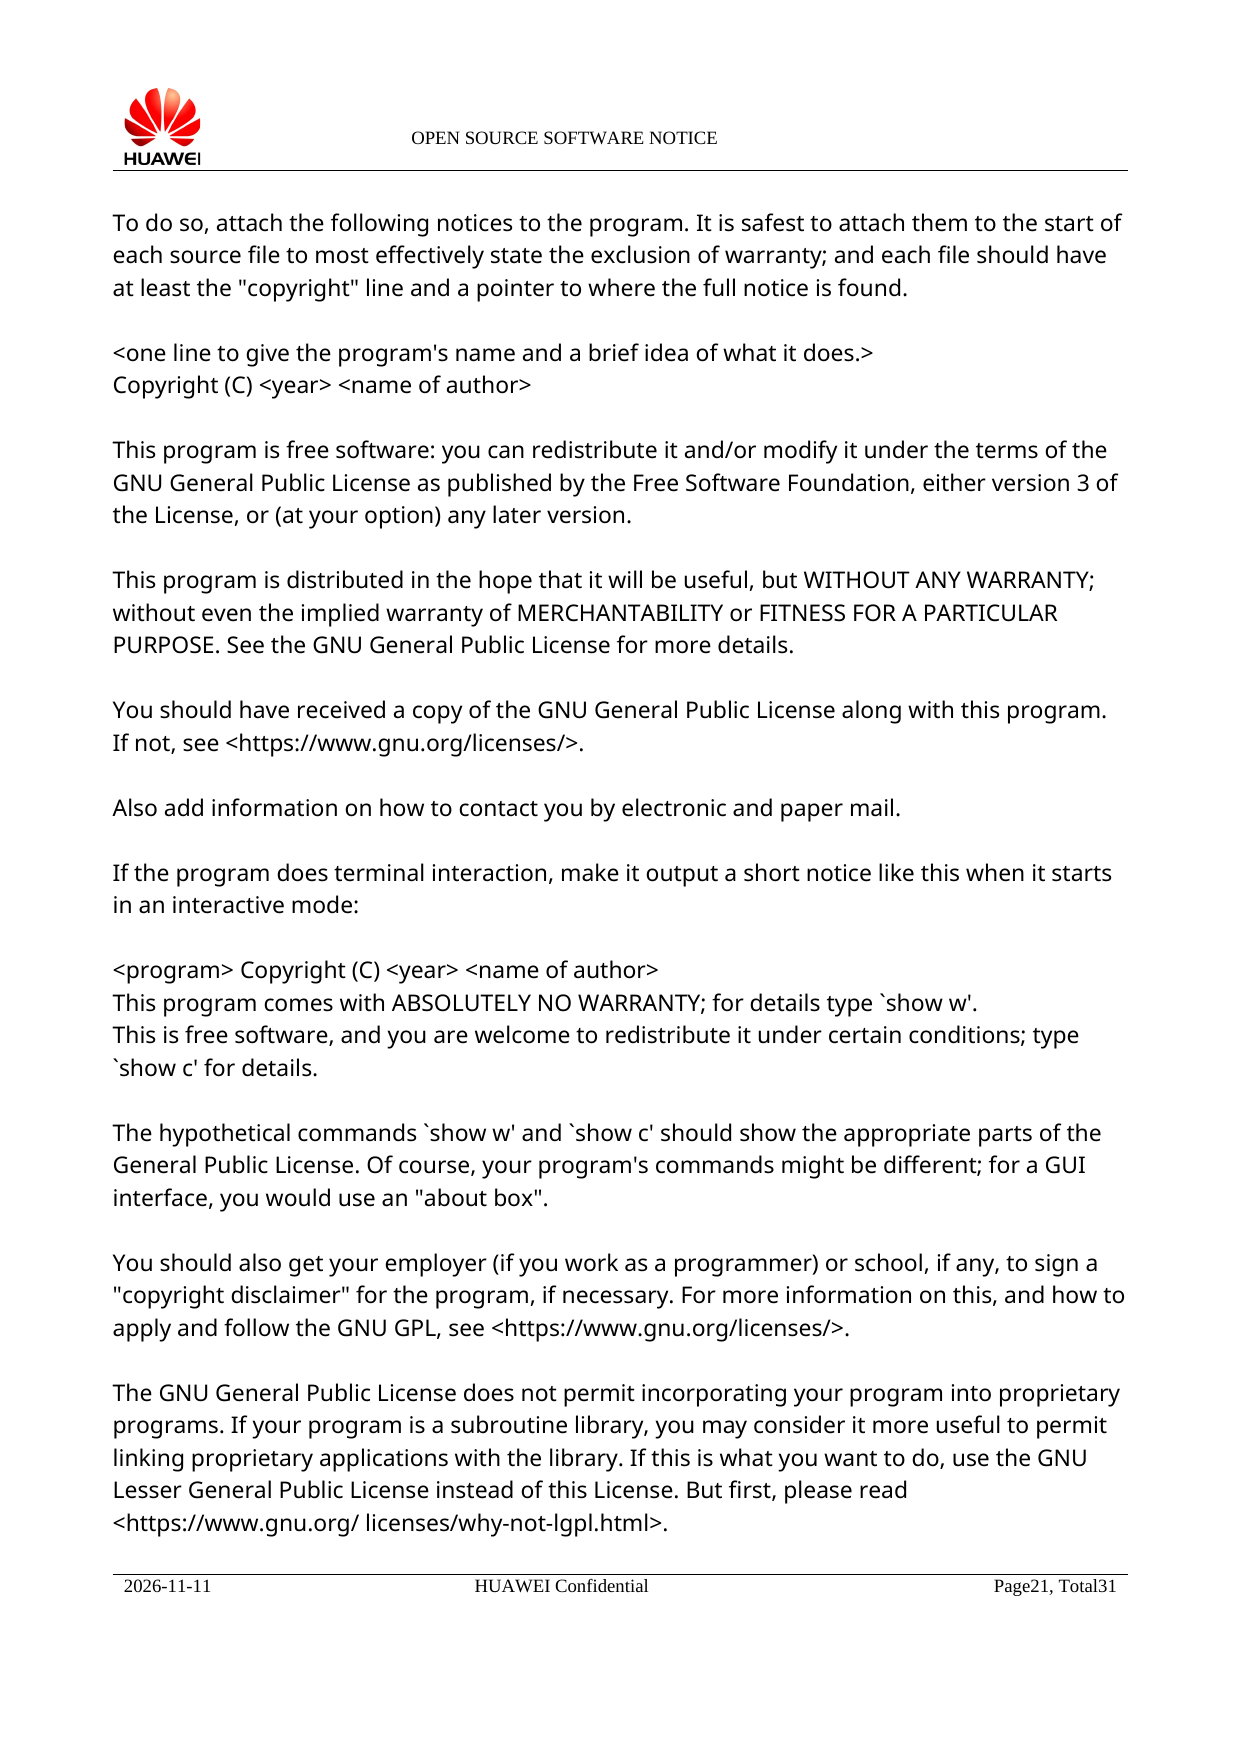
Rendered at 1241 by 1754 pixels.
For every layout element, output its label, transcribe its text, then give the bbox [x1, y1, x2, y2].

text Copyright (C) <year> <name of author> [112, 369, 1128, 401]
text The hypothetical commands `show w' and `show c' should show the appropriate parts of the General Public License. Of course, your program's commands might be different; for a GUI interface, you would use an "about box". [112, 1116, 1128, 1214]
text <one line to give the program's name and a brief idea of what it does.> [112, 336, 1128, 369]
text The GNU General Public License does not permit incorporating your program into proprietary programs. If your program is a subroutine library, you may consider it more useful to permit linking proprietary applications with the library. If this is what you want to do, use the GNU Lesser General Public License instead of this License. But first, please read <https://www.gnu.org/ licenses/why-not-lgpl.html>. [112, 1376, 1128, 1539]
text This is free software, and you are welcome to redistribute it under certain conditions; type `show c' for details. [112, 1019, 1128, 1084]
picture [124, 88, 201, 165]
text This program is free software: you can redistribute it and/or modify it under the terms of the GNU General Public License as published by the Free Software Foundation, either version 3 of the License, or (at your option) any later version. [112, 434, 1128, 531]
text <program> Copyright (C) <year> <name of author> [112, 954, 1128, 986]
text This program is distributed in the hope that it will be useful, but WITHOUT ANY WARRANTY; without even the implied warranty of MERCHANTABILITY or FITNESS FOR A PARTICULAR PURPOSE. See the GNU General Public License for more details. [112, 564, 1128, 661]
text You should have received a copy of the GNU General Public License along with this program. If not, see <https://www.gnu.org/licenses/>. [112, 694, 1128, 759]
text This program comes with ABSOLUTELY NO WARRANTY; for details type `show w'. [112, 986, 1128, 1019]
text To do so, attach the following notices to the program. It is safest to attach them to the start of each source file to most effectively state the exclusion of warranty; and each file should have at least the "copyright" line and a pointer to where the full notice is found. [112, 206, 1128, 304]
text You should also get your employer (if you work as a programmer) or school, if any, to sign a "copyright disclaimer" for the program, if necessary. For more information on this, and how to apply and follow the GNU GPL, see <https://www.gnu.org/licenses/>. [112, 1246, 1128, 1344]
text Also add information on how to contact you by electronic and paper mail. [112, 791, 1128, 824]
text If the program does terminal interaction, make it output a short notice like this when it starts in an interactive mode: [112, 856, 1128, 921]
